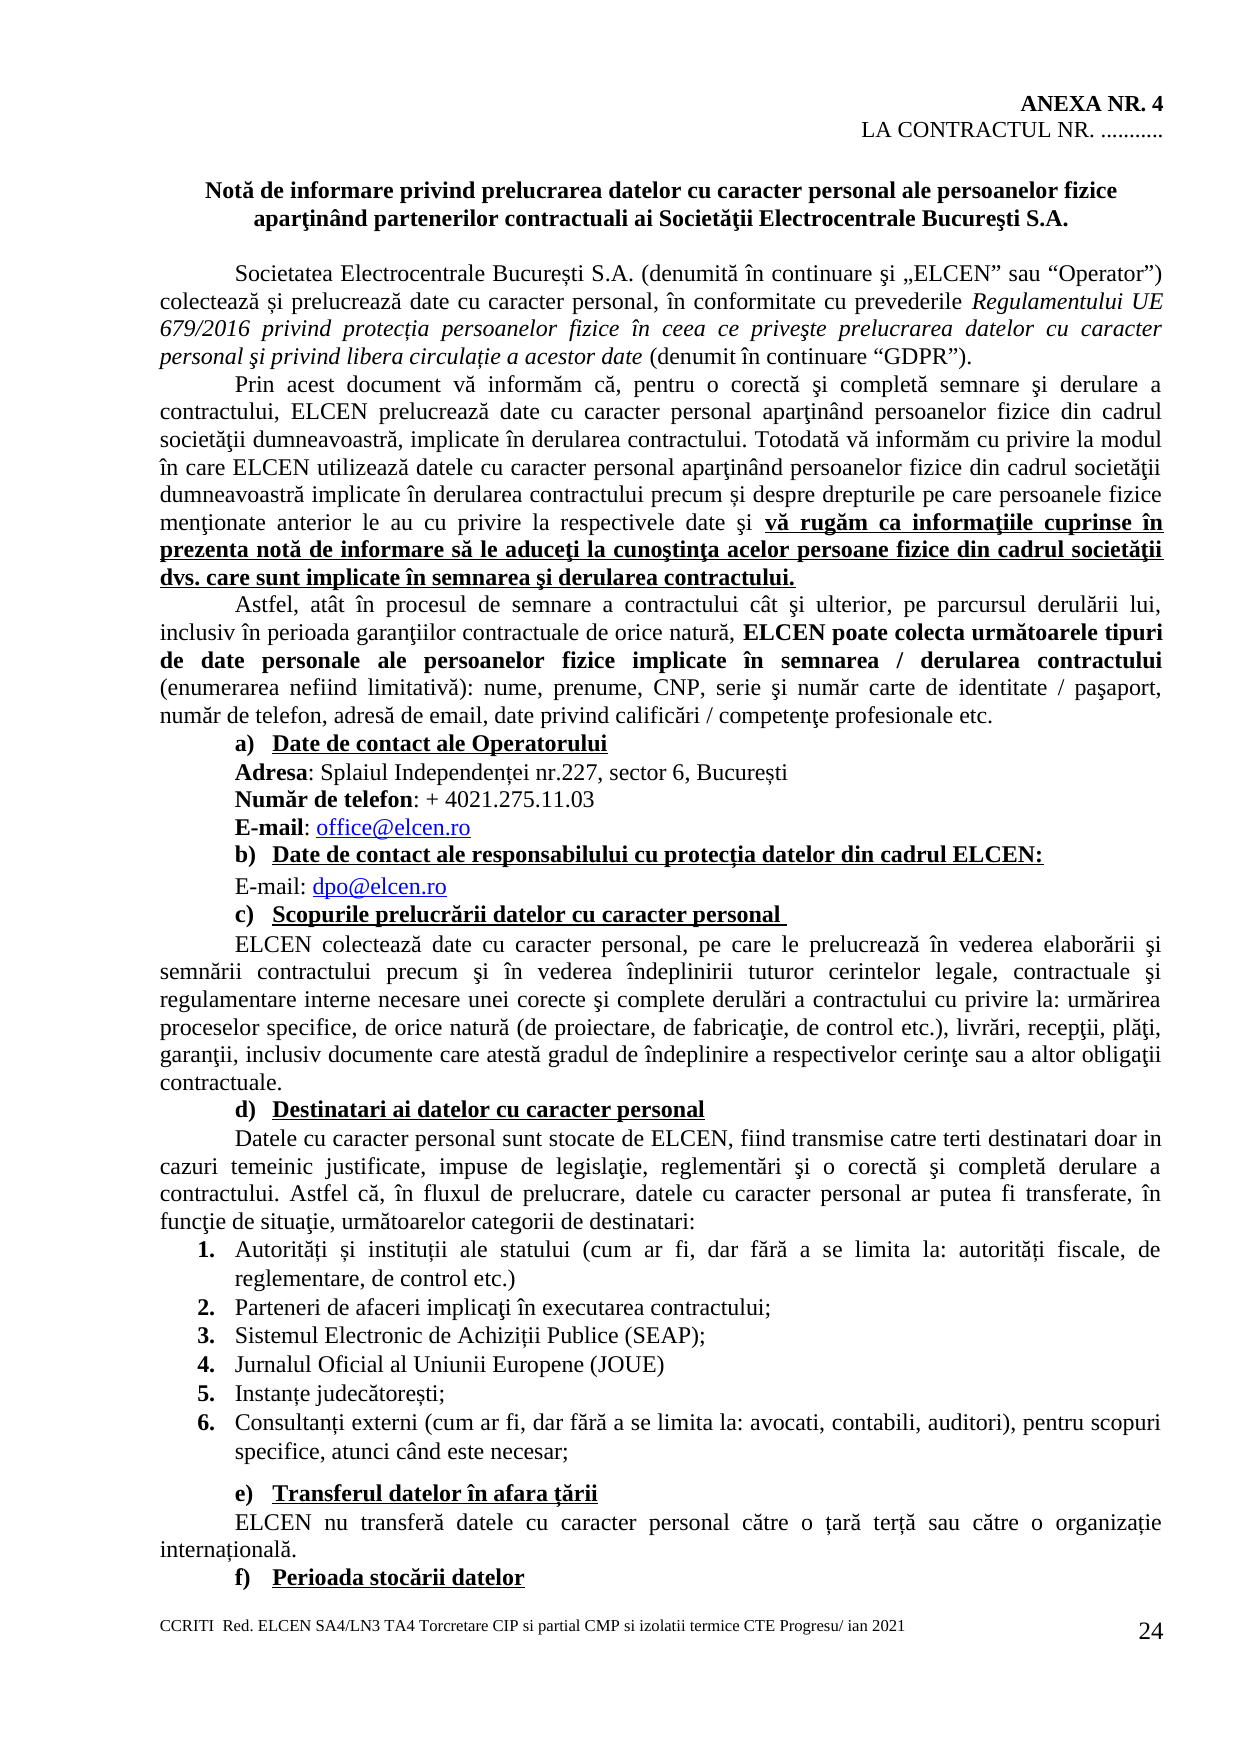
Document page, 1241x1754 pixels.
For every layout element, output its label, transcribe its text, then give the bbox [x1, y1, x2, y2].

list Destinatari ai datelor cu caracter personal [234, 1095, 1163, 1123]
text anexa nr. 4 [159, 90, 1163, 117]
list Date de contact ale Operatorului [234, 728, 1163, 756]
text E-mail: office@elcen.ro [159, 813, 1163, 840]
list Consultanți externi (cum ar fi, dar fără a se limita la: avocati, contabili, auditori), pentru scopuri specifice, atunci când este necesar; [197, 1408, 1163, 1465]
text Prin acest document vă informăm că, pentru o corectă şi completă semnare şi derulare a contractului, ELCEN prelucrează date cu caracter personal aparţinând persoanelor fizice din cadrul societăţii dumneavoastră, implicate în derularea contractului. Totodată vă informăm cu privire la modul în care ELCEN utilizează datele cu caracter personal aparţinând persoanelor fizice din cadrul societăţii dumneavoastră implicate în derularea contractului precum și despre drepturile pe care persoanele fizice menţionate anterior le au cu privire la respectivele date şi vă rugăm ca informaţiile cuprinse în prezenta notă de informare să le aduceţi la cunoştinţa acelor persoane fizice din cadrul societăţii dvs. care sunt implicate în semnarea şi derularea contractului. [159, 370, 1163, 559]
text Număr de telefon: + 4021.275.11.03 [159, 785, 1163, 813]
text Datele cu caracter personal sunt stocate de ELCEN, fiind transmise catre terti destinatari doar in cazuri temeinic justificate, impuse de legislaţie, reglementări şi o corectă şi completă derulare a contractului. Astfel că, în fluxul de prelucrare, datele cu caracter personal ar putea fi transferate, în funcţie de situaţie, următoarelor categorii de destinatari: [159, 1124, 1163, 1235]
list Parteneri de afaceri implicaţi în executarea contractului; [197, 1293, 1163, 1320]
text ELCEN nu transferă datele cu caracter personal către o țară terță sau către o organizație internațională. [159, 1508, 1163, 1563]
text Astfel, atât în procesul de semnare a contractului cât şi ulterior, pe parcursul derulării lui, inclusiv în perioada garanţiilor contractuale de orice natură, ELCEN poate colecta următoarele tipuri de date personale ale persoanelor fizice implicate în semnarea / derularea contractului (enumerarea nefiind limitativă): nume, prenume, CNP, serie şi număr carte de identitate / paşaport, număr de telefon, adresă de email, date privind calificări / competenţe profesionale etc. [159, 591, 1163, 728]
list Instanțe judecătorești; [197, 1379, 1163, 1407]
list Perioada stocării datelor [234, 1563, 1163, 1591]
text ELCEN colectează date cu caracter personal, pe care le prelucrează în vederea elaborării şi semnării contractului precum şi în vederea îndeplinirii tuturor cerintelor legale, contractuale şi regulamentare interne necesare unei corecte şi complete derulări a contractului cu privire la: urmărirea proceselor specifice, de orice natură (de proiectare, de fabricaţie, de control etc.), livrări, recepţii, plăţi, garanţii, inclusiv documente care atestă gradul de îndeplinire a respectivelor cerinţe sau a altor obligaţii contractuale. [159, 930, 1163, 1095]
list Autorități și instituții ale statului (cum ar fi, dar fără a se limita la: autorități fiscale, de reglementare, de control etc.) [197, 1235, 1163, 1291]
list Sistemul Electronic de Achiziții Publice (SEAP); [197, 1322, 1163, 1349]
list Date de contact ale responsabilului cu protecția datelor din cadrul ELCEN: [234, 840, 1229, 868]
text Societatea Electrocentrale București S.A. (denumită în continuare şi „ELCEN” sau “Operator”) colectează și prelucrează date cu caracter personal, în conformitate cu prevederile Regulamentului UE 679/2016 privind protecția persoanelor fizice în ceea ce priveşte prelucrarea datelor cu caracter personal şi privind libera circulație a acestor date (denumit în continuare “GDPR”). [159, 259, 1163, 370]
text LA CONTRACTUL NR. ........... [159, 117, 1163, 143]
list Transferul datelor în afara țării [234, 1479, 1163, 1506]
list Jurnalul Oficial al Uniunii Europene (JOUE) [197, 1351, 1163, 1378]
text Notă de informare privind prelucrarea datelor cu caracter personal ale persoanelor fizice aparţinând partenerilor contractuali ai Societăţii Electrocentrale Bucureşti S.A. [159, 176, 1163, 232]
list Scopurile prelucrării datelor cu caracter personal [234, 899, 1163, 928]
text Adresa: Splaiul Independenței nr.227, sector 6, București [159, 757, 1163, 785]
text E-mail: dpo@elcen.ro [159, 872, 1163, 899]
